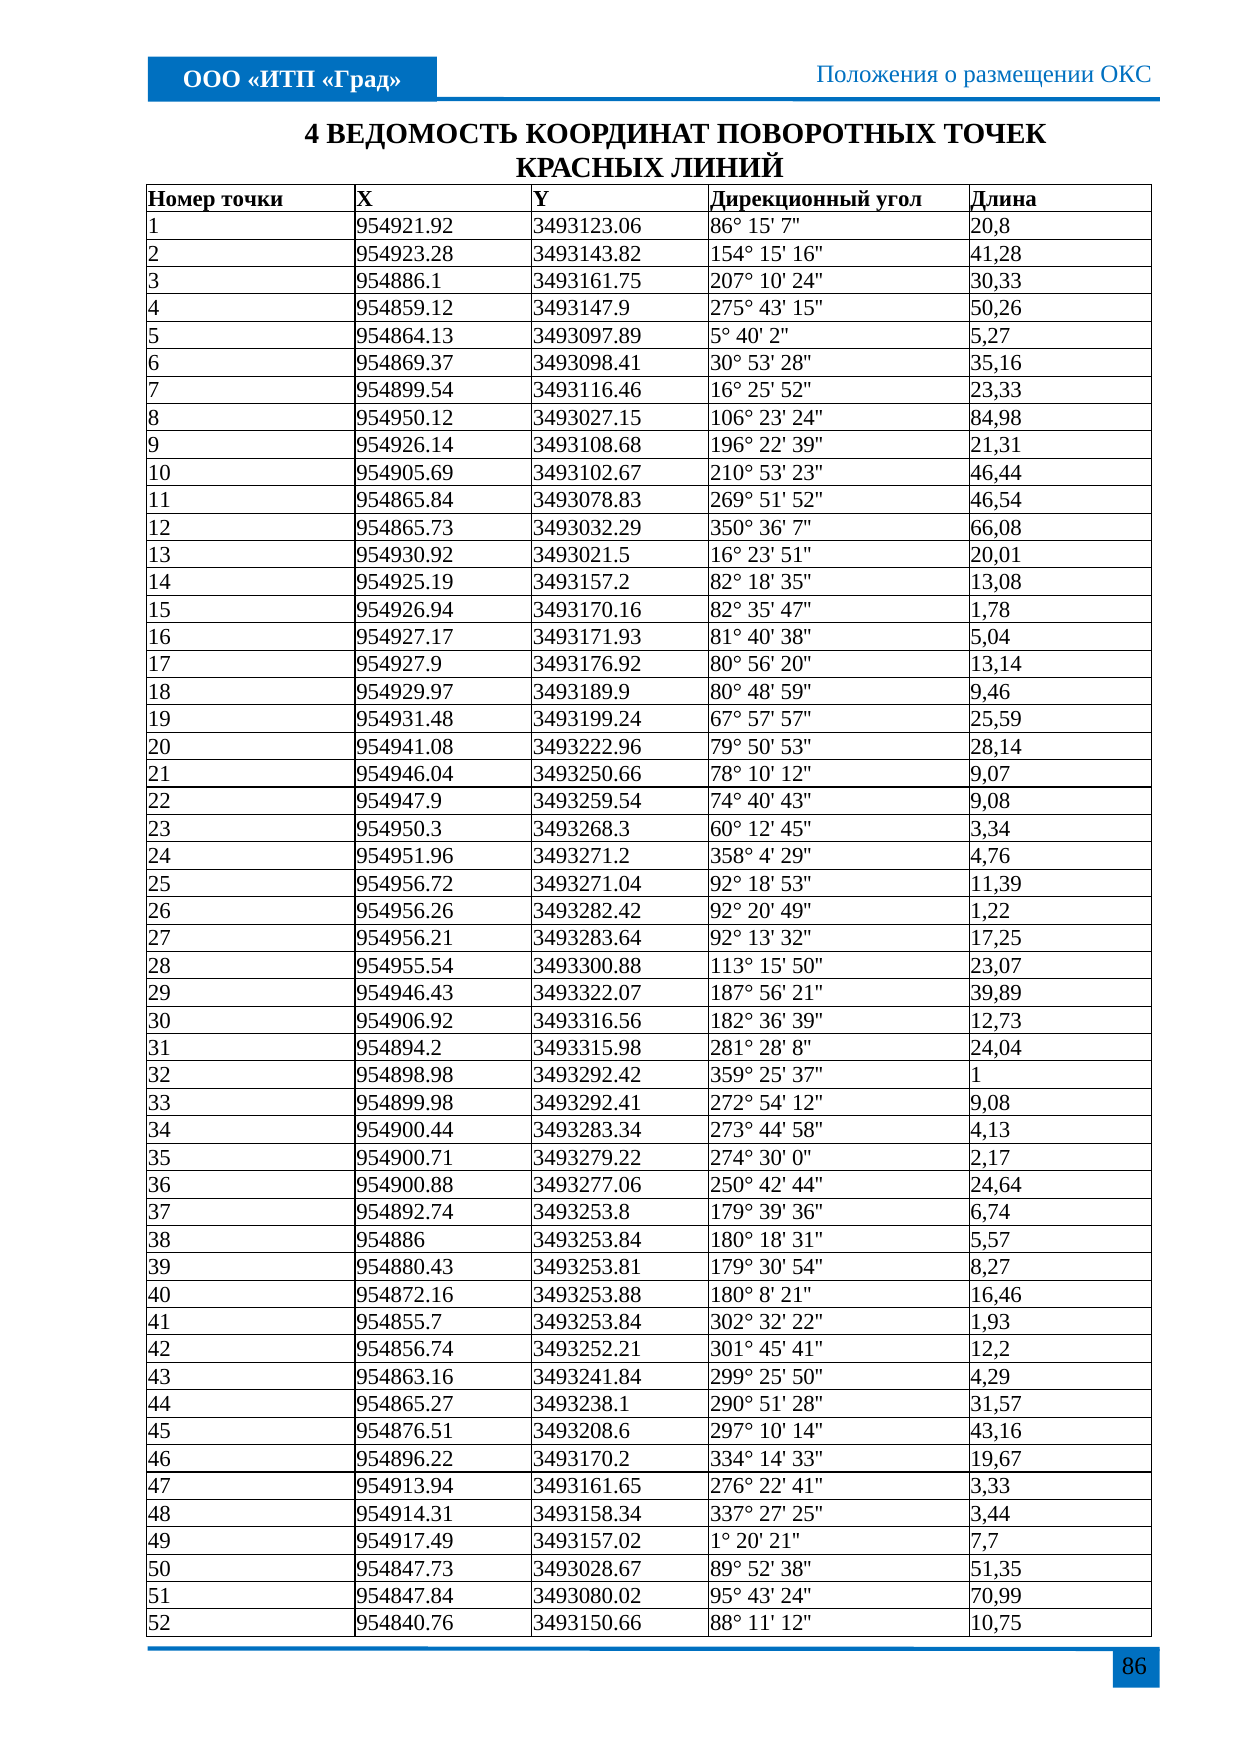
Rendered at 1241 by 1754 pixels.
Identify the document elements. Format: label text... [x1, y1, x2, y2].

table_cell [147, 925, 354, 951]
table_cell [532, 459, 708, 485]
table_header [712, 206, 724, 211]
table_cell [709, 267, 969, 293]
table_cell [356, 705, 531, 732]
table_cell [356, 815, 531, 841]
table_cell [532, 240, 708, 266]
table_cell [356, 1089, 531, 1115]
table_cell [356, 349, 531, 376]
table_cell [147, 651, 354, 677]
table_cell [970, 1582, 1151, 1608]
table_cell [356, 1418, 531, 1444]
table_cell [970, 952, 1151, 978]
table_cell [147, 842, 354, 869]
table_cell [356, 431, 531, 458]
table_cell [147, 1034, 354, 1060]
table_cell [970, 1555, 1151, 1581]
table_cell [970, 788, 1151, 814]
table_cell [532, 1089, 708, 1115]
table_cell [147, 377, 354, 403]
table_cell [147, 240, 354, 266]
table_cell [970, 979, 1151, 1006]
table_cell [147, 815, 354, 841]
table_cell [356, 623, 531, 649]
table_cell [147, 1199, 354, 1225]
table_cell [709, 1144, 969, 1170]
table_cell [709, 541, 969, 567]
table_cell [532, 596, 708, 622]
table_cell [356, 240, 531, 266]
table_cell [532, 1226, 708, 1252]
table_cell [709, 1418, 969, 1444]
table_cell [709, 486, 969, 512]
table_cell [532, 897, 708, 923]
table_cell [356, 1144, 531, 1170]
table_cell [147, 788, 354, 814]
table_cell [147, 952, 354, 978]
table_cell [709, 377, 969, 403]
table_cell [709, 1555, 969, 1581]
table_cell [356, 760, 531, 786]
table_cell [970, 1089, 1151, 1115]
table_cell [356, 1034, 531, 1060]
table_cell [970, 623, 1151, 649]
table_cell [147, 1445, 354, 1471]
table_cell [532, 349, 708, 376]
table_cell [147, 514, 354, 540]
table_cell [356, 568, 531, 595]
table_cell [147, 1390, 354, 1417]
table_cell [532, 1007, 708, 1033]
subtitle Ведомость координат поворотных точек красных линий [148, 117, 1152, 184]
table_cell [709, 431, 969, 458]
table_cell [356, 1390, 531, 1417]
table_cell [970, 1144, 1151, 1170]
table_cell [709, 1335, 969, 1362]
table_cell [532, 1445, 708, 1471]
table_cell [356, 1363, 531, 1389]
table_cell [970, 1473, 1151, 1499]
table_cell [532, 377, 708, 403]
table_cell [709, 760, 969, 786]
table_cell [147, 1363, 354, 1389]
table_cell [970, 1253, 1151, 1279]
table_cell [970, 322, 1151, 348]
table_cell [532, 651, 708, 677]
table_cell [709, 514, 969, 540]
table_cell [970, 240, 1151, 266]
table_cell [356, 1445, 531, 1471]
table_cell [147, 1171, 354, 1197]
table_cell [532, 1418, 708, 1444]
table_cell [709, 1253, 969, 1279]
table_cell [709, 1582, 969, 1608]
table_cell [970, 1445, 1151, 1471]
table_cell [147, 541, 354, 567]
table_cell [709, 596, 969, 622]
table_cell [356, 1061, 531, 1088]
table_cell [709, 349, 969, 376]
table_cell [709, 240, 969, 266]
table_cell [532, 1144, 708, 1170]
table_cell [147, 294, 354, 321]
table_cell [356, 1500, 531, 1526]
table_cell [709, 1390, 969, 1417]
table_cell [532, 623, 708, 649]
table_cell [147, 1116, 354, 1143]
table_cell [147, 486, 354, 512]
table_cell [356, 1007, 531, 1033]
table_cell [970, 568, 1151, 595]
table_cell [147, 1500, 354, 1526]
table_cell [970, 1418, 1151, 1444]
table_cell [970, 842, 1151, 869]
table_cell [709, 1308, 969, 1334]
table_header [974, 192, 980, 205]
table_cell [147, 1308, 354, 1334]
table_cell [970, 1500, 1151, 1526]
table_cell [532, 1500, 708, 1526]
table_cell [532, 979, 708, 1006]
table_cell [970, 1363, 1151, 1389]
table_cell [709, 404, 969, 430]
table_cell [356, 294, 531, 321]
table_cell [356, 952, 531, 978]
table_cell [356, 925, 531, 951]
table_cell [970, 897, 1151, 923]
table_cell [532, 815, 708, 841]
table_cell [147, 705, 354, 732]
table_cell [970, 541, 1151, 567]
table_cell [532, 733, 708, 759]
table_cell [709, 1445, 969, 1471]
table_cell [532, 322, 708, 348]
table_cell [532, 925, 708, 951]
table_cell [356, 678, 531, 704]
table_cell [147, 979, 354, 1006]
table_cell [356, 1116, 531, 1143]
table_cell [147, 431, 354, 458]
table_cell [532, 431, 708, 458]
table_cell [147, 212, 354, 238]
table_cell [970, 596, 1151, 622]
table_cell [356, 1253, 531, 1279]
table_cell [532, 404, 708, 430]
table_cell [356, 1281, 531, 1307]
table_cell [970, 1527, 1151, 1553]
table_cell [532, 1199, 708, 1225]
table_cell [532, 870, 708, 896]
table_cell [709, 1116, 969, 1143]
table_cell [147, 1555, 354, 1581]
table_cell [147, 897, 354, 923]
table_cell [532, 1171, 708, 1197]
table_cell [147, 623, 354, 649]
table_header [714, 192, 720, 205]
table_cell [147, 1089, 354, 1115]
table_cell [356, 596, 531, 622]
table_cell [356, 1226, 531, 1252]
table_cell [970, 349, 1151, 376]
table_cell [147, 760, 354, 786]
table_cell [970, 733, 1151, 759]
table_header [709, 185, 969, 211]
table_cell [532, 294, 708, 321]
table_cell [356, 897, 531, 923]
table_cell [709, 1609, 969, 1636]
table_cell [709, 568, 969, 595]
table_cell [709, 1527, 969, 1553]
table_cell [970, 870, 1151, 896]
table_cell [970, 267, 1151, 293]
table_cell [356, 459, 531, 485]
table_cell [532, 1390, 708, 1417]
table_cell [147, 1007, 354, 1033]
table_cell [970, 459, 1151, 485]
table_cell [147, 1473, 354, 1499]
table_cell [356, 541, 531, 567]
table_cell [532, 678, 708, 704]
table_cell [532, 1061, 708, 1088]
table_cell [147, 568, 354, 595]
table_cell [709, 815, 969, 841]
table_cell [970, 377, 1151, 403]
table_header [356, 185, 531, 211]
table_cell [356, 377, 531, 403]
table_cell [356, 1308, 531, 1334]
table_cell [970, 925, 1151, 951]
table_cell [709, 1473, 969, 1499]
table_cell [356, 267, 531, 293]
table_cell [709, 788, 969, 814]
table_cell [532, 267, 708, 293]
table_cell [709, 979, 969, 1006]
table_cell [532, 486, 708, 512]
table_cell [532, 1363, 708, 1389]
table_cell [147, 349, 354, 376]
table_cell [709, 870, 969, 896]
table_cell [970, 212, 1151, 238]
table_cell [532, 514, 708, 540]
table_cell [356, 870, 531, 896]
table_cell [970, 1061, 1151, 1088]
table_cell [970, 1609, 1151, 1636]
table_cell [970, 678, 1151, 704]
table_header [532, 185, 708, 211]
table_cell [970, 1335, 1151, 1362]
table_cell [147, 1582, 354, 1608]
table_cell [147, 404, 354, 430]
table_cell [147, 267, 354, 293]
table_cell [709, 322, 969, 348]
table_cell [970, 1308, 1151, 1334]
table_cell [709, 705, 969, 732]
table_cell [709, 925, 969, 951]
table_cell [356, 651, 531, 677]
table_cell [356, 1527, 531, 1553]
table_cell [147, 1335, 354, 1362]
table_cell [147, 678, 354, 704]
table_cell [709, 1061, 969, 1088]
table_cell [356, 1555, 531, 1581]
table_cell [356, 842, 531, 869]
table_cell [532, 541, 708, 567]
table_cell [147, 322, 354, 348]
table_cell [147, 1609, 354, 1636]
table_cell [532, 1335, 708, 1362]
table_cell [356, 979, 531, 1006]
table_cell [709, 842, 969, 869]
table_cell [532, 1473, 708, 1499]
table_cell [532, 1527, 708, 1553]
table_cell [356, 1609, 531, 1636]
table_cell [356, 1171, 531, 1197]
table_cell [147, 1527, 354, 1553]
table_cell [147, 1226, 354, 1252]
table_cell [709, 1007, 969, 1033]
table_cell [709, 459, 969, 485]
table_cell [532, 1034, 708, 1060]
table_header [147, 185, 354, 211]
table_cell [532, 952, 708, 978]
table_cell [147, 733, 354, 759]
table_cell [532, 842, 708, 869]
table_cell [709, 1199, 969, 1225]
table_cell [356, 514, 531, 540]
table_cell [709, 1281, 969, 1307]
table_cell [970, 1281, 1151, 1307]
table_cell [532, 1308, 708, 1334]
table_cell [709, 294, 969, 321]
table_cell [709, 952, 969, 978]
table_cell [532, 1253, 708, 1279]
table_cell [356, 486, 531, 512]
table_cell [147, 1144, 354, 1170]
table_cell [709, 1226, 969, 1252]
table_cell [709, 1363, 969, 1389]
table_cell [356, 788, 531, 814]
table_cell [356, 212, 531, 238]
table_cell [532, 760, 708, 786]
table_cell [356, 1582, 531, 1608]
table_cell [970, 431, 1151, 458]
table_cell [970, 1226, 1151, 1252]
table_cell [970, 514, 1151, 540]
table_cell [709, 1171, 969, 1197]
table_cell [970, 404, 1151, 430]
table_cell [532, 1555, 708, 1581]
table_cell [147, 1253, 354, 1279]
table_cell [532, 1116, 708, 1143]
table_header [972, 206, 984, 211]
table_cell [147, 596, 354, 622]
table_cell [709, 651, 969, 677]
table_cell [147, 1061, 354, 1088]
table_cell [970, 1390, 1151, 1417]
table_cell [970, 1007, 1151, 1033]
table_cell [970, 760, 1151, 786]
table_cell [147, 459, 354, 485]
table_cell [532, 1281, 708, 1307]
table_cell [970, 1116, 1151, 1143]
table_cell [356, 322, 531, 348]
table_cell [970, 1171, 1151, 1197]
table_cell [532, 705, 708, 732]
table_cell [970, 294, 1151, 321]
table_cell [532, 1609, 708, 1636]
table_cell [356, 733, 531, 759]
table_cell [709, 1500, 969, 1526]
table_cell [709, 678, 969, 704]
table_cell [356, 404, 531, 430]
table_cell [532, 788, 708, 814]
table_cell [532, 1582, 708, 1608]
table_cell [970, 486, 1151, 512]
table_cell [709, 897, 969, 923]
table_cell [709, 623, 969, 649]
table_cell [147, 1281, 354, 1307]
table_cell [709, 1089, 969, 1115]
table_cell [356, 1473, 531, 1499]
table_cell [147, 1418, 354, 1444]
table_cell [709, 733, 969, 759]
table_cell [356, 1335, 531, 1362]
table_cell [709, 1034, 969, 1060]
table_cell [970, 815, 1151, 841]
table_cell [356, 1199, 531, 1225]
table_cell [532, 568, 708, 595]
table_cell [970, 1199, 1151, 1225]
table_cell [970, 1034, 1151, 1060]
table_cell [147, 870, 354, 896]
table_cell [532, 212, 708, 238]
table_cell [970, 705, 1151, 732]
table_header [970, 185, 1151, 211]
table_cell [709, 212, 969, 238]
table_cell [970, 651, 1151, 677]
